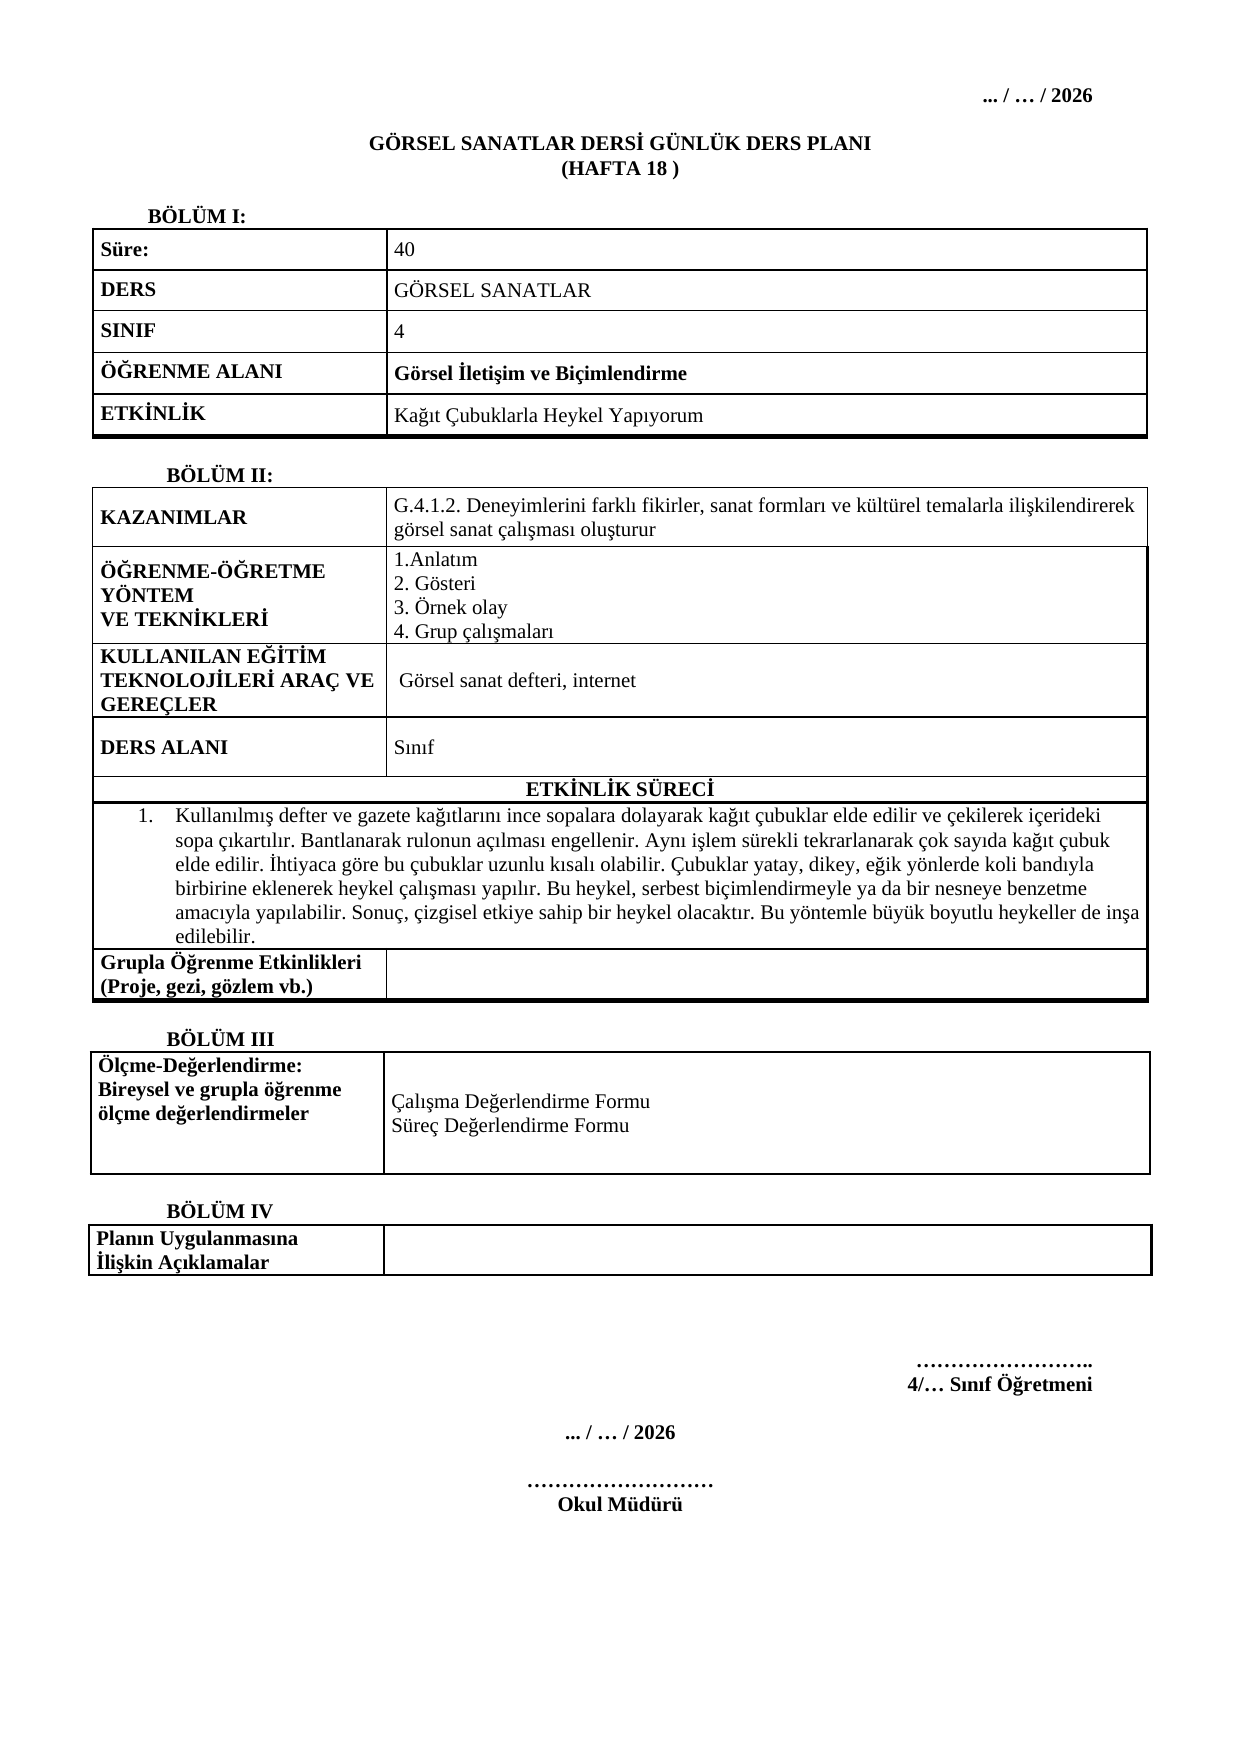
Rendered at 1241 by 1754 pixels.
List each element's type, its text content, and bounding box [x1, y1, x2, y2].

table_cell Görsel sanat defteri, internet [387, 644, 1146, 716]
table_cell GÖRSEL SANATLAR [388, 271, 1146, 310]
table_cell Sınıf [387, 718, 1146, 776]
text ... / … / 2026 [148, 83, 1093, 107]
table_cell 4 [388, 311, 1146, 352]
table_cell ÖĞRENME-ÖĞRETME YÖNTEM VE TEKNİKLERİ [93, 547, 386, 643]
table_header [385, 1226, 1150, 1274]
subtitle BÖLÜM IV [148, 1199, 1093, 1223]
text BÖLÜM II: [148, 463, 1093, 487]
table_cell Grupla Öğrenme Etkinlikleri (Proje, gezi, gözlem vb.) [94, 950, 386, 998]
table_cell ETKİNLİK [94, 395, 386, 434]
table_cell ÖĞRENME ALANI [94, 353, 386, 393]
table_cell Kağıt Çubuklarla Heykel Yapıyorum [388, 395, 1146, 434]
subtitle BÖLÜM III [148, 1027, 1093, 1051]
table_cell DERS ALANI [94, 718, 386, 776]
text 4/… Sınıf Öğretmeni [148, 1372, 1093, 1396]
text ... / … / 2026 [148, 1420, 1093, 1444]
table_cell Kullanılmış defter ve gazete kağıtlarını ince sopalara dolayarak kağıt çubuklar elde edilir ve çekilerek içerideki sopa çıkartılır. Bantlanarak rulonun açılması engellenir. Aynı işlem sürekli tekrarlanarak çok sayıda kağıt çubuk elde edilir. İhtiyaca göre bu çubuklar uzunlu kısalı olabilir. Çubuklar yatay, dikey, eğik yönlerde koli bandıyla birbirine eklenerek heykel çalışması yapılır. Bu heykel, serbest biçimlendirmeyle ya da bir nesneye benzetme amacıyla yapılabilir. Sonuç, çizgisel etkiye sahip bir heykel olacaktır. Bu yöntemle büyük boyutlu heykeller de inşa edilebilir. [94, 804, 1146, 948]
table_header Planın Uygulanmasına İlişkin Açıklamalar [90, 1226, 383, 1274]
text (HAFTA 18 ) [148, 155, 1093, 179]
table_header Çalışma Değerlendirme Formu Süreç Değerlendirme Formu [385, 1053, 1149, 1173]
table_cell 1.Anlatım 2. Gösteri 3. Örnek olay 4. Grup çalışmaları [387, 547, 1146, 643]
text ……………………… [148, 1468, 1093, 1492]
table_cell [387, 950, 1146, 998]
table_header Ölçme-Değerlendirme: Bireysel ve grupla öğrenme ölçme değerlendirmeler [92, 1053, 383, 1173]
table_header G.4.1.2. Deneyimlerini farklı fikirler, sanat formları ve kültürel temalarla ilişkilendirerek görsel sanat çalışması oluşturur [387, 488, 1147, 546]
table_cell KULLANILAN EĞİTİM TEKNOLOJİLERİ ARAÇ VE GEREÇLER [93, 644, 386, 716]
table_cell DERS [94, 271, 386, 310]
text …………………….. [148, 1348, 1093, 1372]
table_cell ETKİNLİK SÜRECİ [94, 777, 1146, 801]
text Okul Müdürü [148, 1492, 1093, 1516]
table_header 40 [388, 230, 1146, 269]
text GÖRSEL SANATLAR DERSİ GÜNLÜK DERS PLANI [148, 131, 1093, 155]
text BÖLÜM I: [148, 203, 1093, 228]
table_cell Görsel İletişim ve Biçimlendirme [388, 353, 1146, 393]
table_header Süre: [94, 230, 386, 269]
table_header KAZANIMLAR [93, 488, 386, 546]
table_cell SINIF [94, 311, 386, 352]
